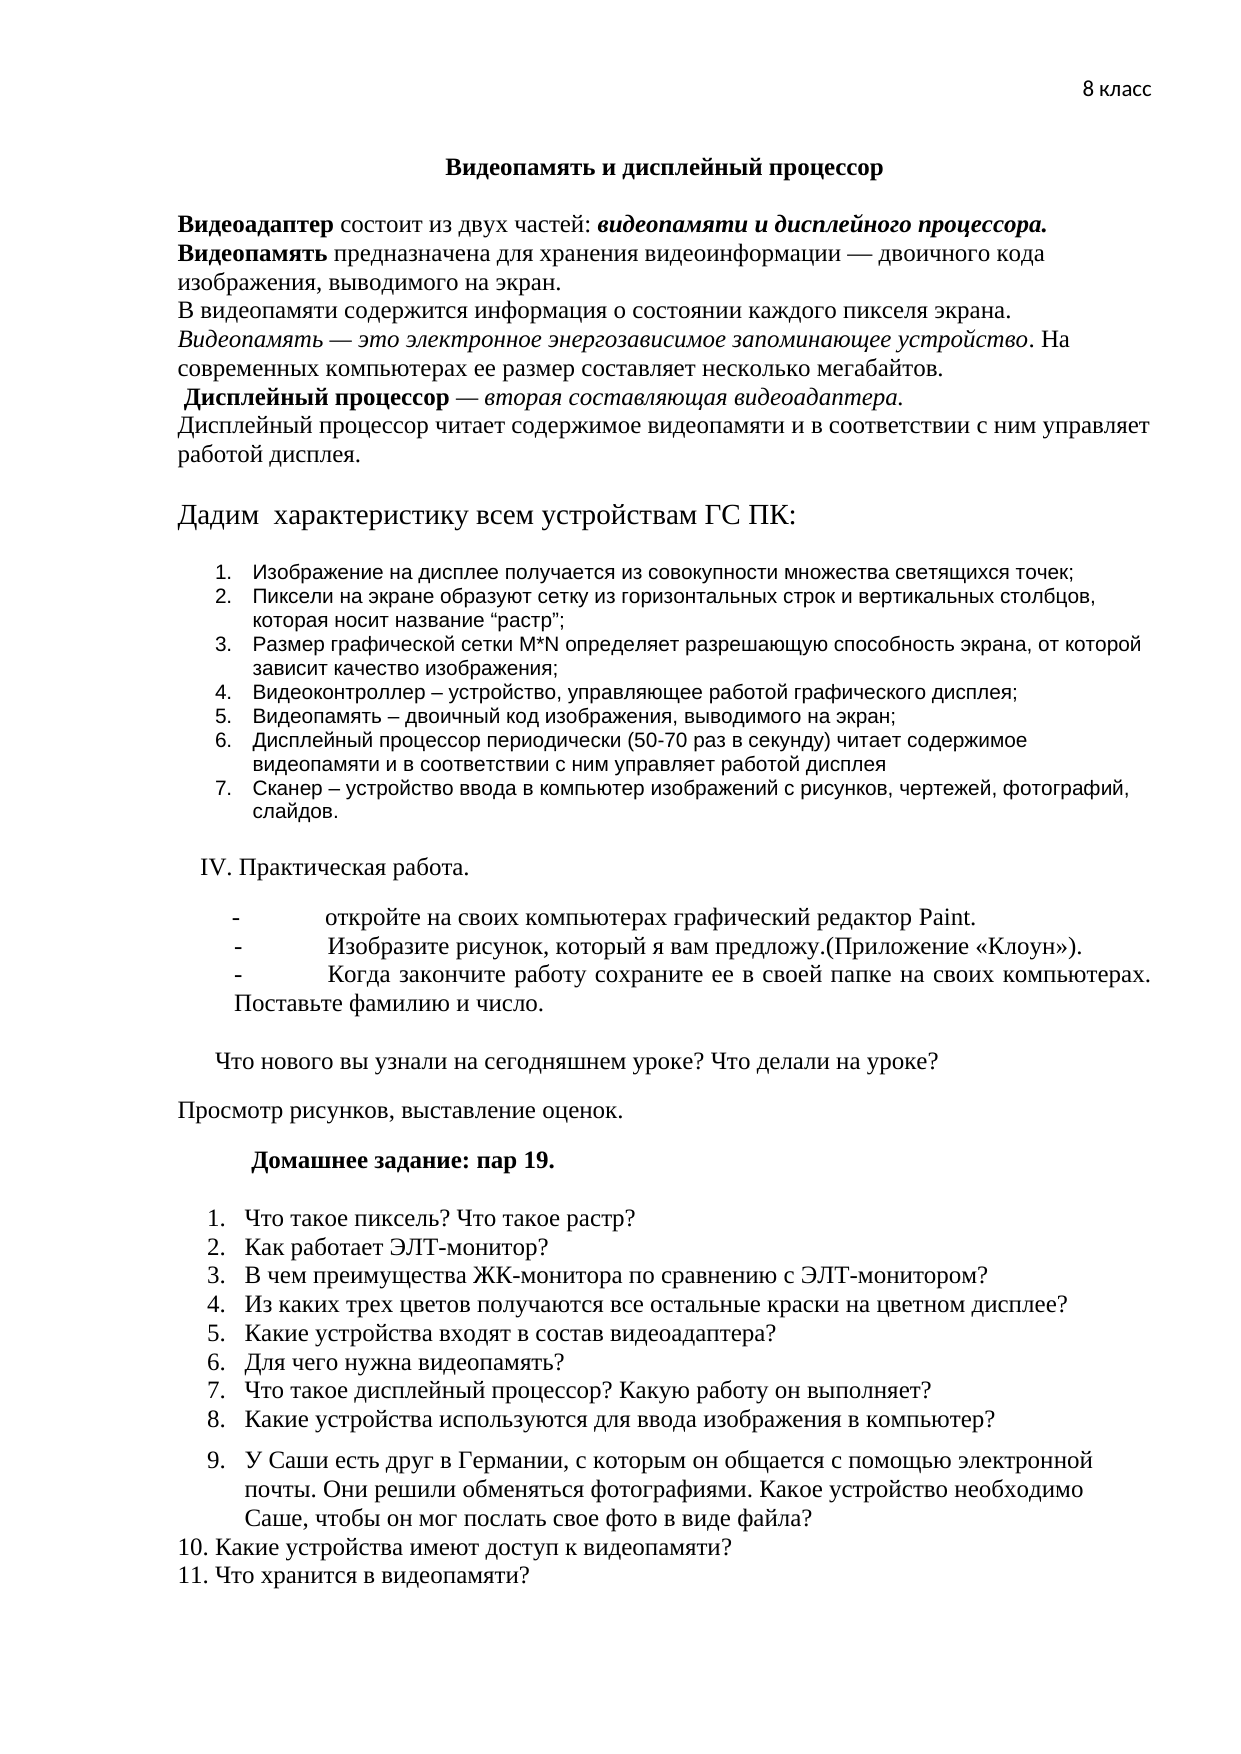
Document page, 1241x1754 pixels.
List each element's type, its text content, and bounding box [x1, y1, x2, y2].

text Видеоадаптер состоит из двух частей: видеопамяти и дисплейного процессора. [177, 209, 1152, 238]
list Изобразите рисунок, который я вам предложу.(Приложение «Клоун»). [234, 931, 1152, 959]
list Пиксели на экране образуют сетку из горизонтальных строк и вертикальных столбцов, которая носит название “растр”; [215, 584, 1152, 632]
subtitle Как работает ЭЛТ-монитор? [207, 1232, 1152, 1260]
text Что нового вы узнали на сегодняшнем уроке? Что делали на уроке? [215, 1046, 1152, 1074]
text Дадим характеристику всем устройствам ГС ПК: [177, 497, 1152, 531]
list Сканер – устройство ввода в компьютер изображений с рисунков, чертежей, фотографий, слайдов. [215, 775, 1152, 823]
text Видеопамять предназначена для хранения видеоинформации — двоичного кода изображения, выводимого на экран. [177, 238, 1152, 295]
list Изображение на дисплее получается из совокупности множества светящихся точек; [215, 560, 1152, 584]
subtitle Из каких трех цветов получаются все остальные краски на цветном дисплее? [207, 1289, 1152, 1318]
subtitle Какие устройства входят в состав видеоадаптера? [207, 1318, 1152, 1347]
text Домашнее задание: пар 19. [177, 1145, 1152, 1174]
text Видеопамять — это электронное энергозависимое запоминающее устройство. На современных компьютерах ее размер составляет несколько мегабайтов. [177, 324, 1152, 382]
list Дисплейный процессор периодически (50-70 раз в секунду) читает содержимое видеопамяти и в соответствии с ним управляет работой дисплея [215, 727, 1152, 775]
list Что хранится в видеопамяти? [177, 1560, 1152, 1589]
text В видеопамяти содержится информация о состоянии каждого пикселя экрана. [177, 295, 1152, 324]
subtitle В чем преимущества ЖК-монитора по сравнению с ЭЛТ-монитором? [207, 1260, 1152, 1289]
list Какие устройства имеют доступ к видеопамяти? [177, 1532, 1152, 1560]
text IV. Практическая работа. [200, 852, 1152, 881]
subtitle Какие устройства используются для ввода изображения в компьютер? [207, 1404, 1152, 1433]
text Дисплейный процессор — вторая составляющая видеоадаптера. [177, 382, 1152, 410]
text Дисплейный процессор читает содержимое видеопамяти и в соответствии с ним управляет работой дисплея. [177, 410, 1152, 468]
subtitle Что такое дисплейный процессор? Какую работу он выполняет? [207, 1375, 1152, 1404]
text Просмотр рисунков, выставление оценок. [177, 1095, 1152, 1124]
list Когда закончите работу сохраните ее в своей папке на своих компьютерах. Поставьте фамилию и число. [234, 959, 1152, 1017]
list откройте на своих компьютерах графический редактор Paint. [232, 902, 1152, 931]
list Видеопамять – двоичный код изображения, выводимого на экран; [215, 703, 1152, 727]
list Размер графической сетки M*N определяет разрешающую способность экрана, от которой зависит качество изображения; [215, 632, 1152, 679]
text Видеопамять и дисплейный процессор [177, 152, 1152, 180]
subtitle Для чего нужна видеопамять? [207, 1347, 1152, 1375]
subtitle Что такое пиксель? Что такое растр? [207, 1203, 1152, 1232]
list Видеоконтроллер – устройство, управляющее работой графического дисплея; [215, 679, 1152, 703]
list У Саши есть друг в Германии, с которым он общается с помощью электронной почты. Они решили обменяться фотографиями. Какое устройство необходимо Саше, чтобы он мог послать свое фото в виде файла? [207, 1445, 1152, 1532]
